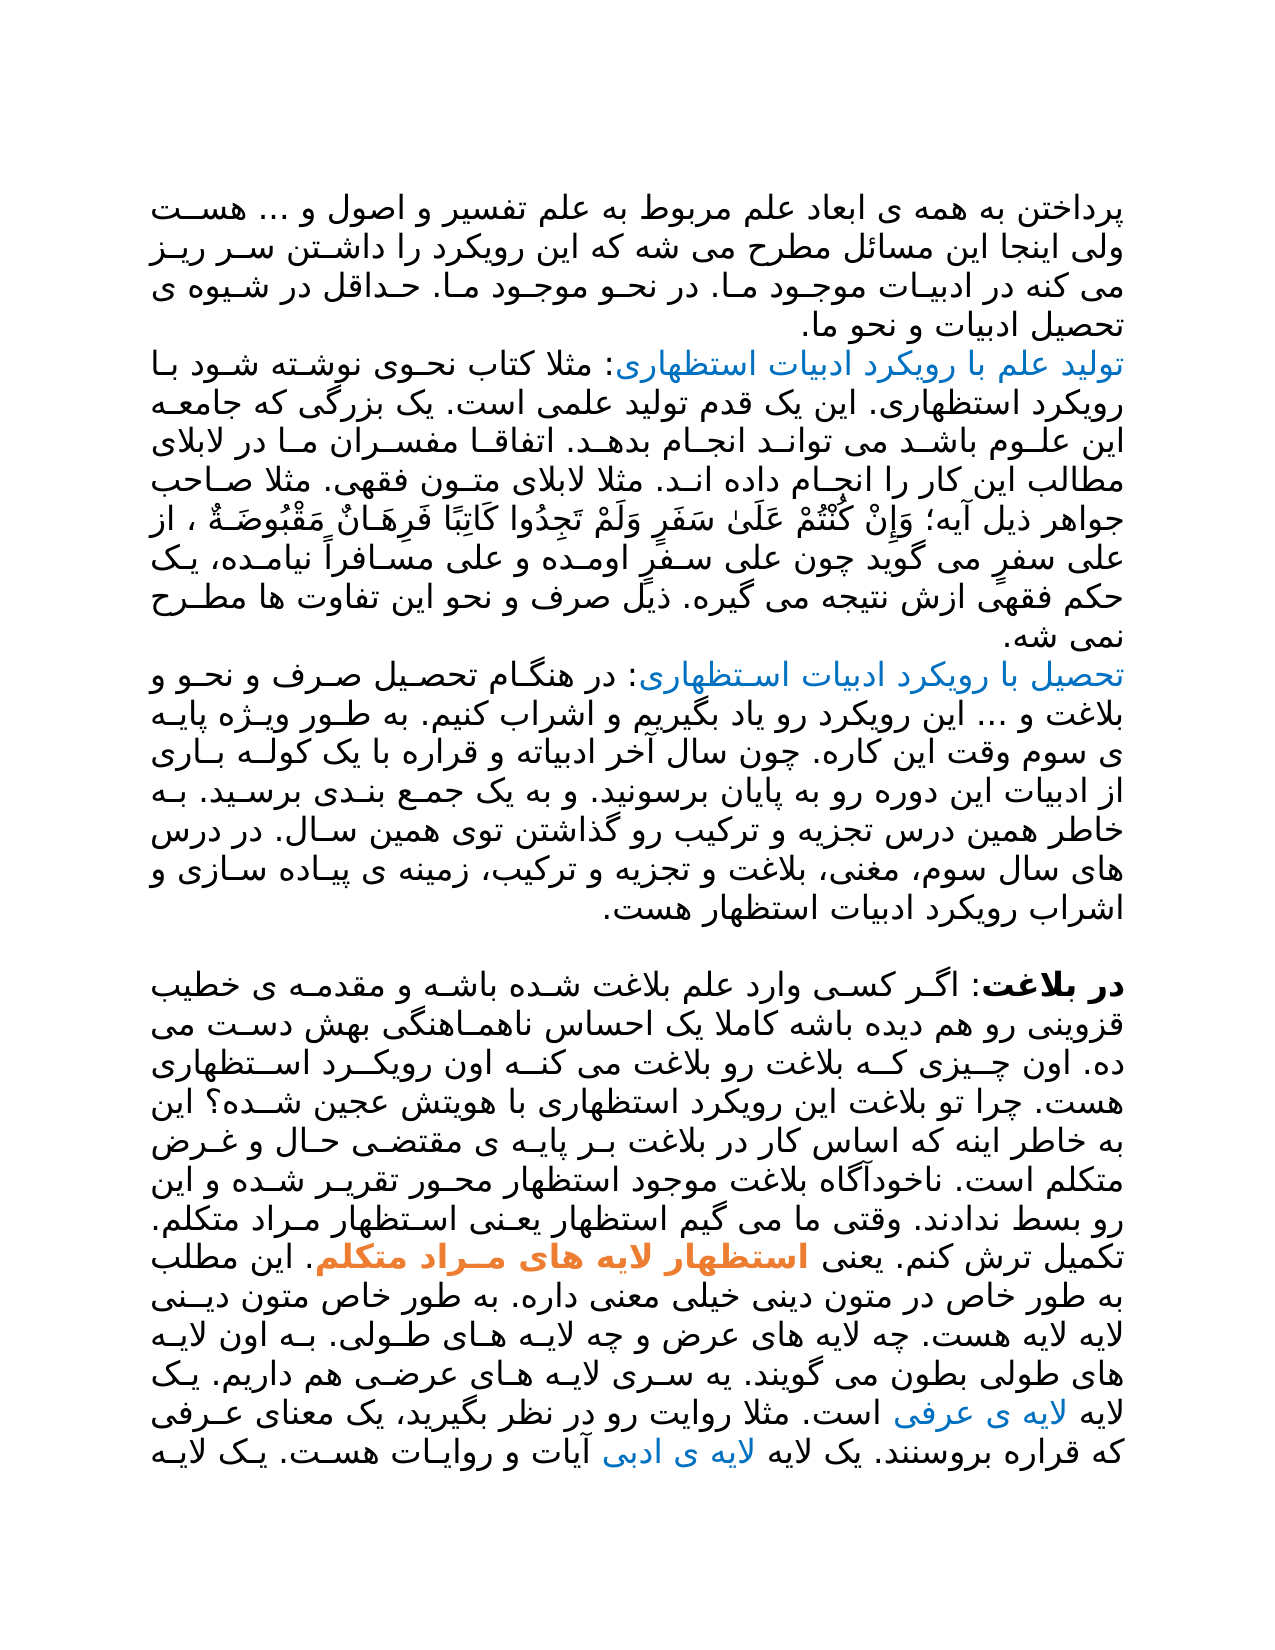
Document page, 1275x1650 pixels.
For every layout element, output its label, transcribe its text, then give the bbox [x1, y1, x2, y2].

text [150, 966, 1125, 1471]
text تحصیل با رویکرد ادبیات استظهاری: در هنگام تحصیل صرف و نحو و بلاغت و ... این رویکرد رو یاد بگیریم و اشراب کنیم. به طور ویژه پایه ی سوم وقت این کاره. چون سال آخر ادبیاته و قراره با یک کوله باری از ادبیات این دوره رو به پایان برسونید. و به یک جمع بندی برسید. به خاطر همین درس تجزیه و ترکیب رو گذاشتن توی همین سال. در درس های سال سوم، مغنی، بلاغت و تجزیه و ترکیب، زمینه ی پیاده سازی و اشراب رویکرد ادبیات استظهار هست. [150, 655, 1125, 927]
text پرداختن به همه ی ابعاد علم مربوط به علم تفسیر و اصول و ... هست ولی اینجا این مسائل مطرح می شه که این رویکرد را داشتن سر ریز می کنه در ادبیات موجود ما. در نحو موجود ما. حداقل در شیوه ی تحصیل ادبیات و نحو ما. [150, 189, 1125, 344]
text تولید علم با رویکرد ادبیات استظهاری: مثلا کتاب نحوی نوشته شود با رویکرد استظهاری. این یک قدم تولید علمی است. یک بزرگی که جامعه این علوم باشد می تواند انجام بدهد. اتفاقا مفسران ما در لابلای مطالب این کار را انجام داده اند. مثلا لابلای متون فقهی. مثلا صاحب جواهر ذیل آیه؛ وَإِنْ كُنْتُمْ عَلَىٰ سَفَرٍ وَلَمْ تَجِدُوا كَاتِبًا فَرِهَانٌ مَقْبُوضَةٌ ، از علی سفرٍ می گوید چون علی سفرٍ اومده و علی مسافراً نیامده، یک حکم فقهی ازش نتیجه می گیره. ذیل صرف و نحو این تفاوت ها مطرح نمی شه. [150, 344, 1125, 655]
